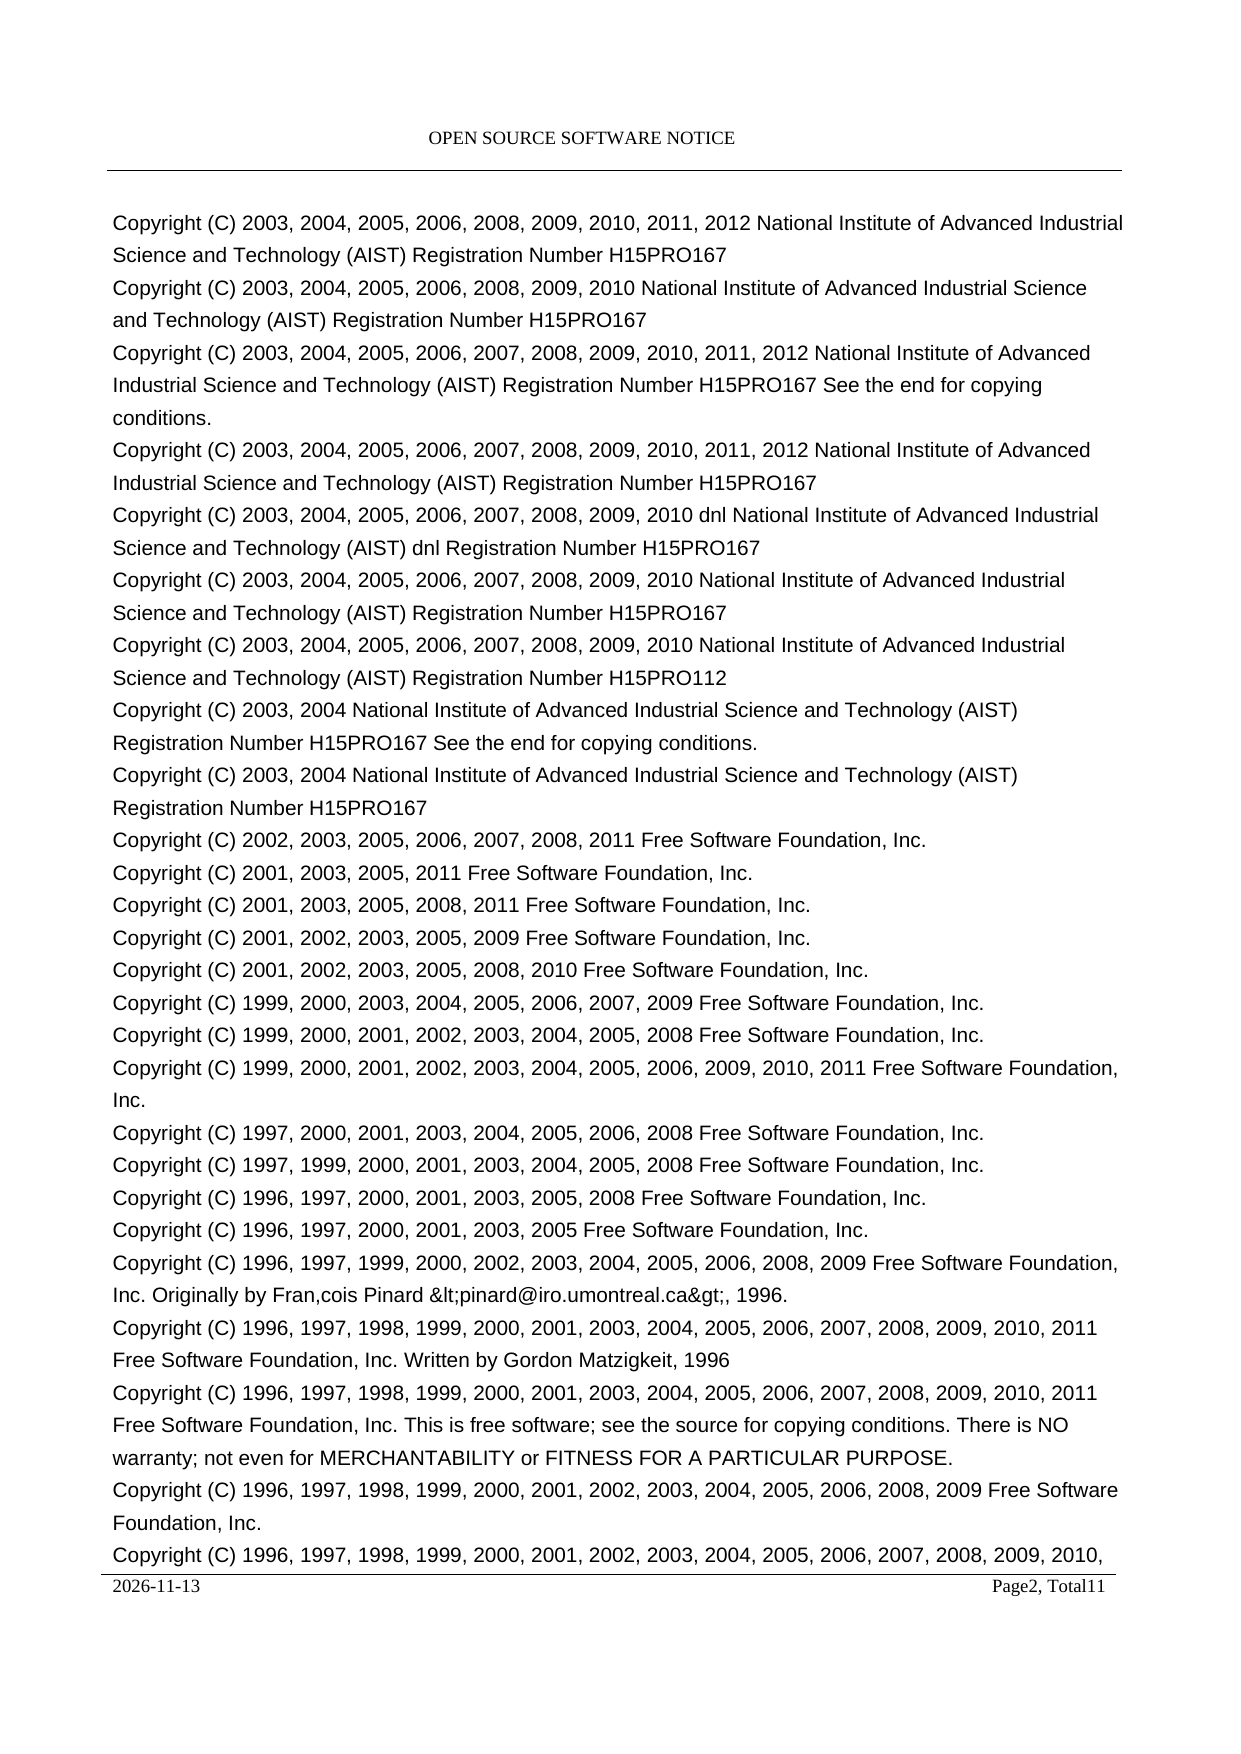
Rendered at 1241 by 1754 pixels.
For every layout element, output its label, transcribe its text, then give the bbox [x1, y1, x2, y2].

text Copyright (C) 2001, 2002, 2003, 2005, 2008, 2010 Free Software Foundation, Inc. [112, 954, 1128, 986]
text Copyright (C) 2003, 2004, 2005, 2006, 2007, 2008, 2009, 2010 National Institute of Advanced Industrial Science and Technology (AIST) Registration Number H15PRO112 [112, 629, 1128, 694]
text Copyright (C) 2003, 2004 National Institute of Advanced Industrial Science and Technology (AIST) Registration Number H15PRO167 [112, 759, 1128, 824]
text Copyright (C) 1999, 2000, 2001, 2002, 2003, 2004, 2005, 2006, 2009, 2010, 2011 Free Software Foundation, Inc. [112, 1051, 1128, 1116]
text Copyright (C) 2002, 2003, 2005, 2006, 2007, 2008, 2011 Free Software Foundation, Inc. [112, 824, 1128, 856]
text Copyright (C) 1997, 1999, 2000, 2001, 2003, 2004, 2005, 2008 Free Software Foundation, Inc. [112, 1149, 1128, 1181]
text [112, 1539, 1128, 1571]
text Copyright (C) 1996, 1997, 2000, 2001, 2003, 2005, 2008 Free Software Foundation, Inc. [112, 1181, 1128, 1214]
text Copyright (C) 1999, 2000, 2001, 2002, 2003, 2004, 2005, 2008 Free Software Foundation, Inc. [112, 1019, 1128, 1051]
text Copyright (C) 1997, 2000, 2001, 2003, 2004, 2005, 2006, 2008 Free Software Foundation, Inc. [112, 1116, 1128, 1149]
text Copyright (C) 2001, 2002, 2003, 2005, 2009 Free Software Foundation, Inc. [112, 921, 1128, 954]
text Copyright (C) 1996, 1997, 1998, 1999, 2000, 2001, 2002, 2003, 2004, 2005, 2006, 2008, 2009 Free Software Foundation, Inc. [112, 1474, 1128, 1539]
text Copyright (C) 1996, 1997, 2000, 2001, 2003, 2005 Free Software Foundation, Inc. [112, 1214, 1128, 1246]
text Copyright (C) 2003, 2004, 2005, 2006, 2007, 2008, 2009, 2010, 2011, 2012 National Institute of Advanced Industrial Science and Technology (AIST) Registration Number H15PRO167 See the end for copying conditions. [112, 336, 1128, 434]
text Copyright (C) 1996, 1997, 1998, 1999, 2000, 2001, 2003, 2004, 2005, 2006, 2007, 2008, 2009, 2010, 2011 Free Software Foundation, Inc. Written by Gordon Matzigkeit, 1996 [112, 1311, 1128, 1376]
text Copyright (C) 2003, 2004, 2005, 2006, 2007, 2008, 2009, 2010, 2011, 2012 National Institute of Advanced Industrial Science and Technology (AIST) Registration Number H15PRO167 [112, 434, 1128, 499]
text Copyright (C) 1996, 1997, 1998, 1999, 2000, 2001, 2003, 2004, 2005, 2006, 2007, 2008, 2009, 2010, 2011 Free Software Foundation, Inc. This is free software; see the source for copying conditions. There is NO warranty; not even for MERCHANTABILITY or FITNESS FOR A PARTICULAR PURPOSE. [112, 1376, 1128, 1474]
text Copyright (C) 2003, 2004, 2005, 2006, 2008, 2009, 2010, 2011, 2012 National Institute of Advanced Industrial Science and Technology (AIST) Registration Number H15PRO167 [112, 206, 1128, 271]
text Copyright (C) 2001, 2003, 2005, 2011 Free Software Foundation, Inc. [112, 856, 1128, 889]
text Copyright (C) 2003, 2004, 2005, 2006, 2007, 2008, 2009, 2010 dnl National Institute of Advanced Industrial Science and Technology (AIST) dnl Registration Number H15PRO167 [112, 499, 1128, 564]
text Copyright (C) 2003, 2004 National Institute of Advanced Industrial Science and Technology (AIST) Registration Number H15PRO167 See the end for copying conditions. [112, 694, 1128, 759]
text Copyright (C) 2003, 2004, 2005, 2006, 2008, 2009, 2010 National Institute of Advanced Industrial Science and Technology (AIST) Registration Number H15PRO167 [112, 271, 1128, 336]
text Copyright (C) 2003, 2004, 2005, 2006, 2007, 2008, 2009, 2010 National Institute of Advanced Industrial Science and Technology (AIST) Registration Number H15PRO167 [112, 564, 1128, 629]
text Copyright (C) 2001, 2003, 2005, 2008, 2011 Free Software Foundation, Inc. [112, 889, 1128, 921]
text Copyright (C) 1996, 1997, 1999, 2000, 2002, 2003, 2004, 2005, 2006, 2008, 2009 Free Software Foundation, Inc. Originally by Fran,cois Pinard &lt;pinard@iro.umontreal.ca&gt;, 1996. [112, 1246, 1128, 1311]
text Copyright (C) 1999, 2000, 2003, 2004, 2005, 2006, 2007, 2009 Free Software Foundation, Inc. [112, 986, 1128, 1019]
